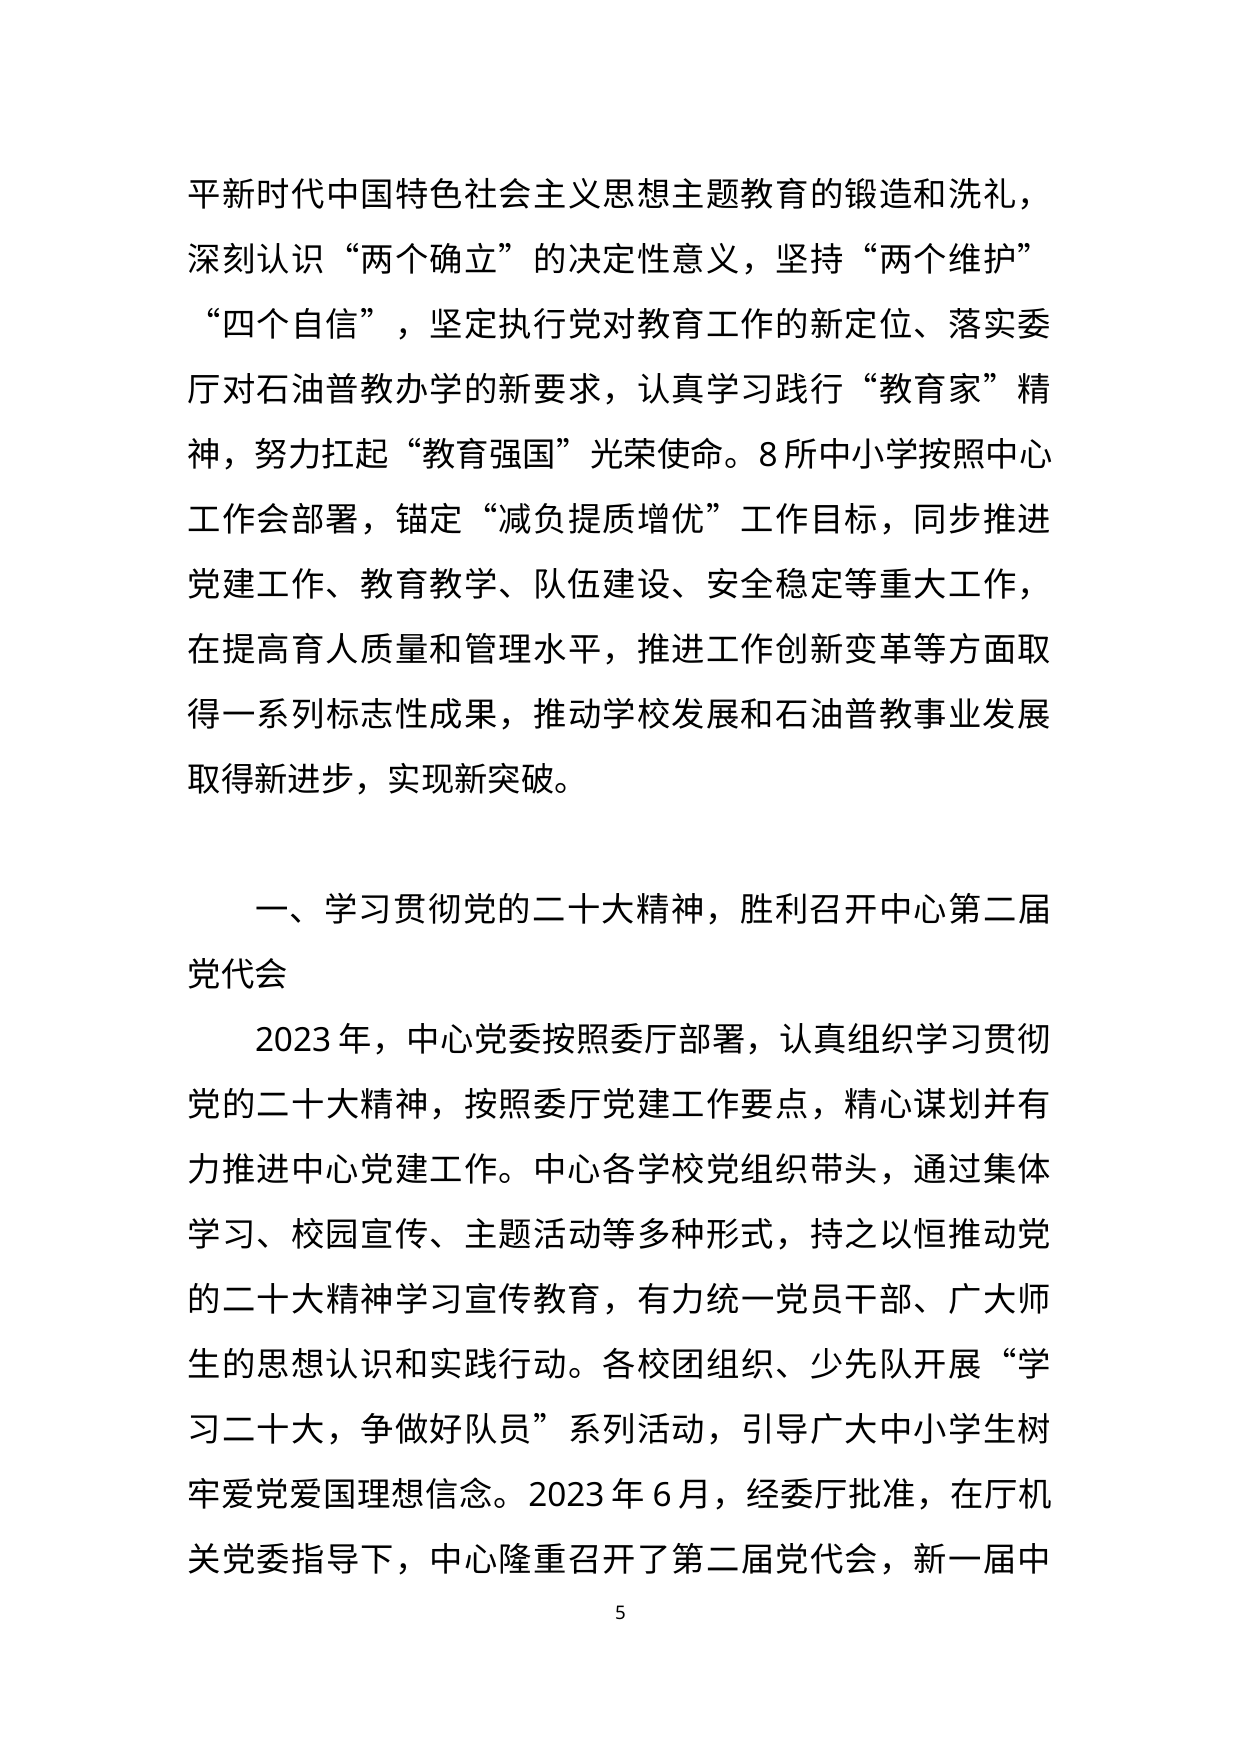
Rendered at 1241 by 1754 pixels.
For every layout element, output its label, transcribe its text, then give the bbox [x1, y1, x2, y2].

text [187, 160, 1053, 810]
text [187, 1005, 1053, 1590]
text 一、学习贯彻党的二十大精神，胜利召开中心第二届党代会 [187, 875, 1053, 1005]
